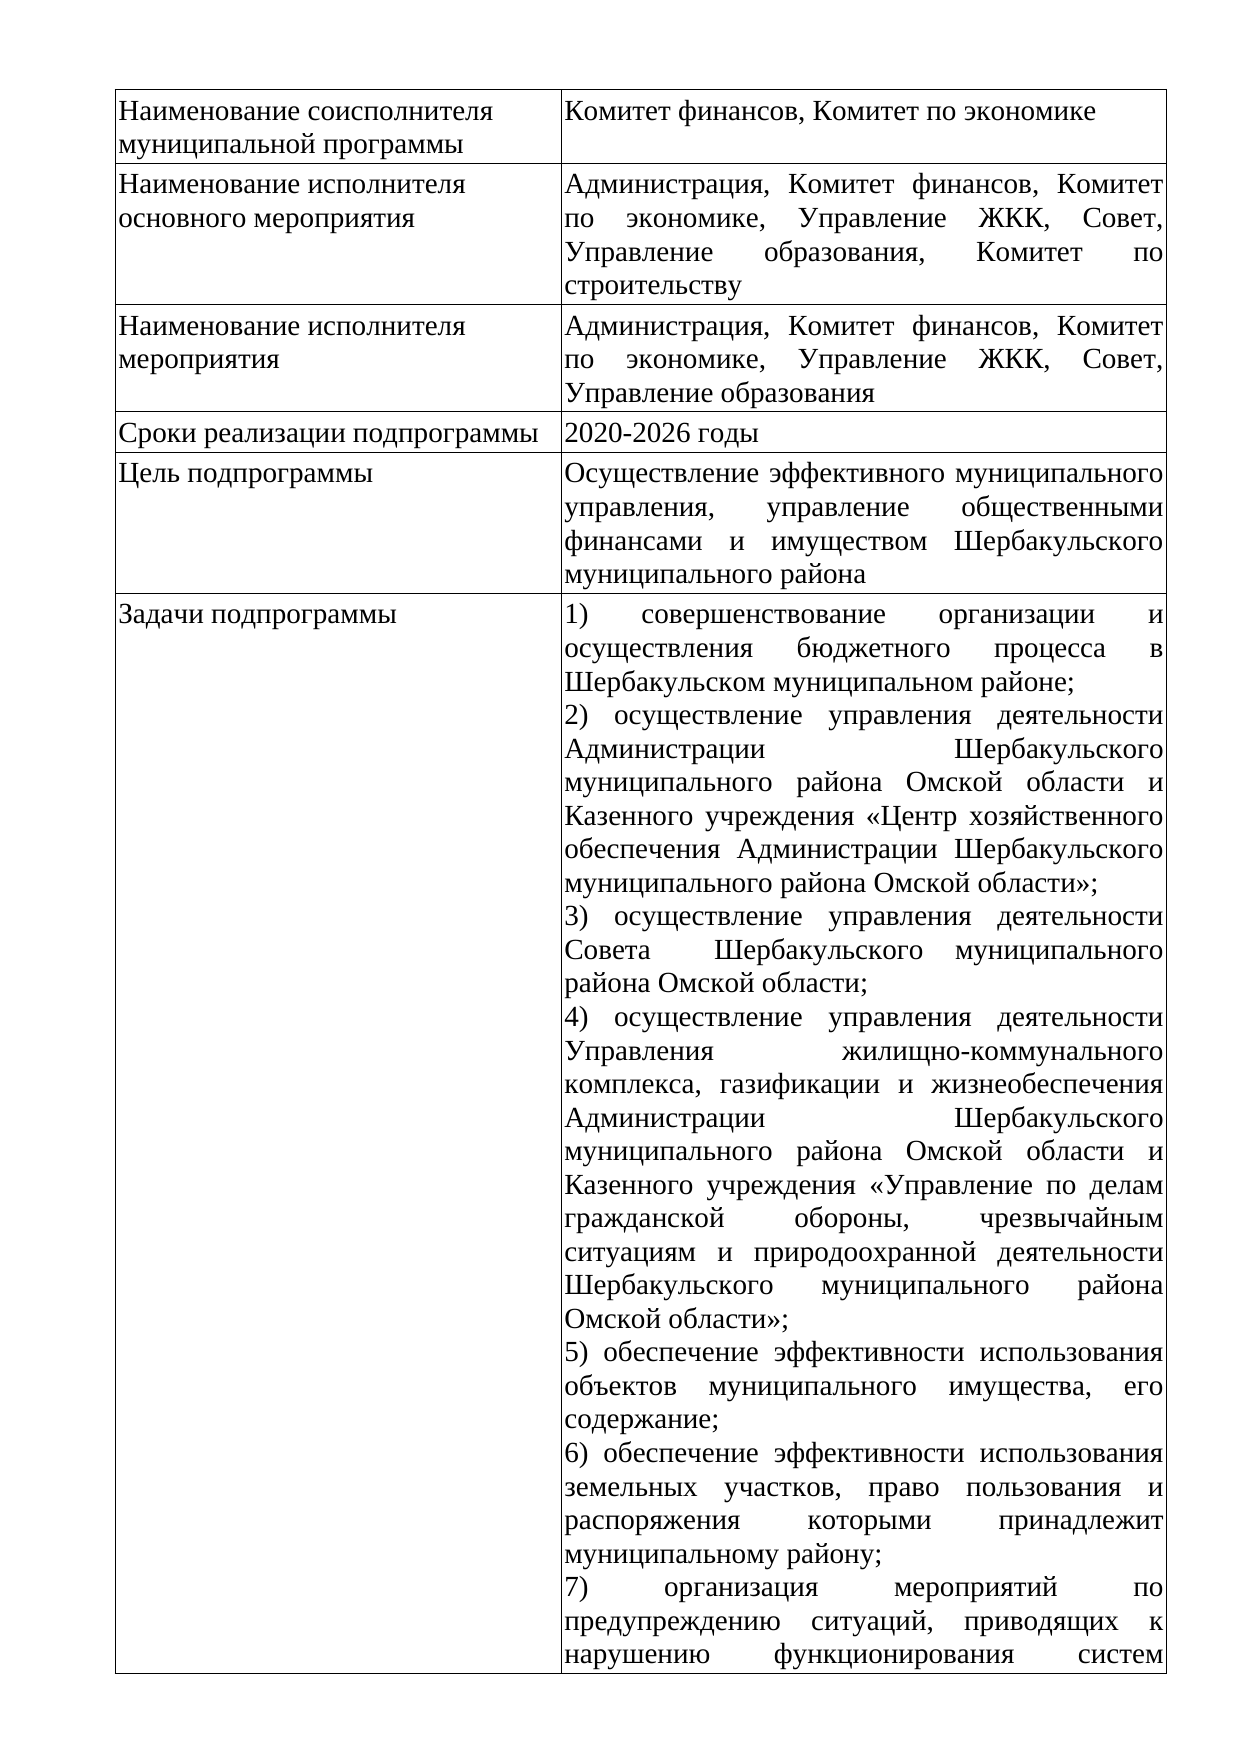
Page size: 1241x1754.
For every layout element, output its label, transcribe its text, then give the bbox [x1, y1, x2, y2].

table_cell Наименование соисполнителя муниципальной программы [116, 90, 561, 163]
table_cell Комитет финансов, Комитет по экономике [562, 90, 1166, 163]
table_cell 2020-2026 годы [562, 412, 1166, 452]
table_cell Задачи подпрограммы [116, 594, 561, 1673]
table_cell Осуществление эффективного муниципального управления, управление общественными финансами и имуществом Шербакульского муниципального района [562, 453, 1166, 593]
table_cell Цель подпрограммы [116, 453, 561, 593]
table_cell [562, 594, 1166, 1673]
table_cell Сроки реализации подпрограммы [116, 412, 561, 452]
table_cell Администрация, Комитет финансов, Комитет по экономике, Управление ЖКК, Совет, Управление образования, Комитет по строительству [562, 164, 1166, 304]
table_cell Наименование исполнителя основного мероприятия [116, 164, 561, 304]
table_cell Администрация, Комитет финансов, Комитет по экономике, Управление ЖКК, Совет, Управление образования [562, 305, 1166, 411]
table_cell Наименование исполнителя мероприятия [116, 305, 561, 411]
